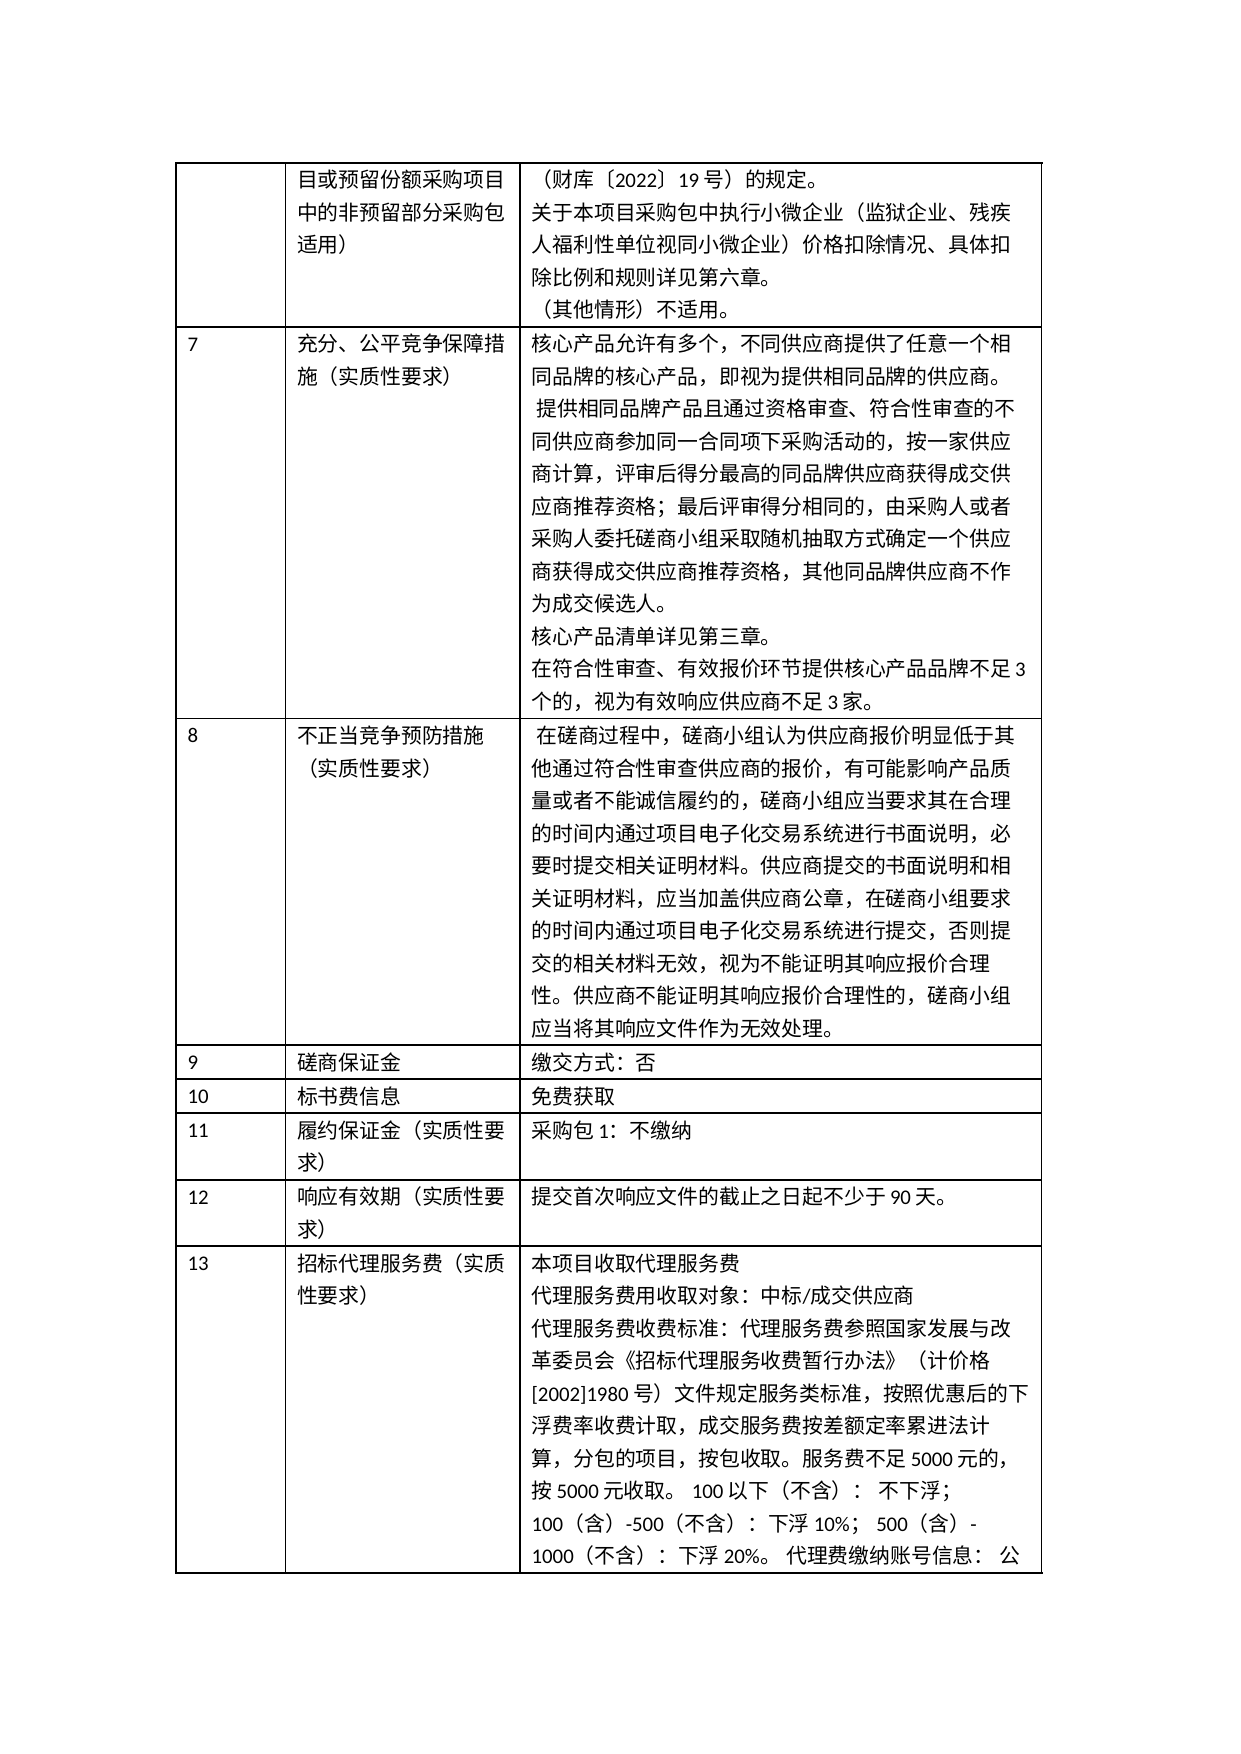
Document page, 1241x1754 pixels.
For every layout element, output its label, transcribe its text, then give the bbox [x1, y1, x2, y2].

table_cell 提交首次响应文件的截止之日起不少于90天。 [521, 1181, 1041, 1245]
table_cell 充分、公平竞争保障措施（实质性要求） [286, 328, 519, 718]
table_cell 9 [177, 1046, 285, 1078]
table_cell 7 [177, 328, 285, 718]
table_cell 免费获取 [521, 1080, 1041, 1112]
table_cell 不正当竞争预防措施（实质性要求） [286, 719, 519, 1044]
table_cell 11 [177, 1114, 285, 1179]
table_cell 磋商保证金 [286, 1046, 519, 1078]
table_cell 13 [177, 1247, 285, 1572]
table_cell 6 [177, 164, 285, 326]
table_cell 12 [177, 1181, 285, 1245]
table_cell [521, 1247, 1041, 1572]
table_cell 缴交方式：否 [521, 1046, 1041, 1078]
table_cell 响应有效期（实质性要求） [286, 1181, 519, 1245]
table_cell 招标代理服务费（实质性要求） [286, 1247, 519, 1572]
table_cell 10 [177, 1080, 285, 1112]
table_cell 采购包1：不缴纳 [521, 1114, 1041, 1179]
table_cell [286, 164, 519, 326]
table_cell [521, 164, 1041, 326]
table_cell 8 [177, 719, 285, 1044]
table_cell 标书费信息 [286, 1080, 519, 1112]
table_cell 履约保证金（实质性要求） [286, 1114, 519, 1179]
table_cell 在磋商过程中，磋商小组认为供应商报价明显低于其他通过符合性审查供应商的报价，有可能影响产品质量或者不能诚信履约的，磋商小组应当要求其在合理的时间内通过项目电子化交易系统进行书面说明，必要时提交相关证明材料。供应商提交的书面说明和相关证明材料，应当加盖供应商公章，在磋商小组要求的时间内通过项目电子化交易系统进行提交，否则提交的相关材料无效，视为不能证明其响应报价合理性。供应商不能证明其响应报价合理性的，磋商小组应当将其响应文件作为无效处理。 [521, 719, 1041, 1044]
table_cell 核心产品允许有多个，不同供应商提供了任意一个相同品牌的核心产品，即视为提供相同品牌的供应商。 提供相同品牌产品且通过资格审查、符合性审查的不同供应商参加同一合同项下采购活动的，按一家供应商计算，评审后得分最高的同品牌供应商获得成交供应商推荐资格；最后评审得分相同的，由采购人或者采购人委托磋商小组采取随机抽取方式确定一个供应商获得成交供应商推荐资格，其他同品牌供应商不作为成交候选人。 核心产品清单详见第三章。 在符合性审查、有效报价环节提供核心产品品牌不足3个的，视为有效响应供应商不足3家。 [521, 328, 1041, 718]
